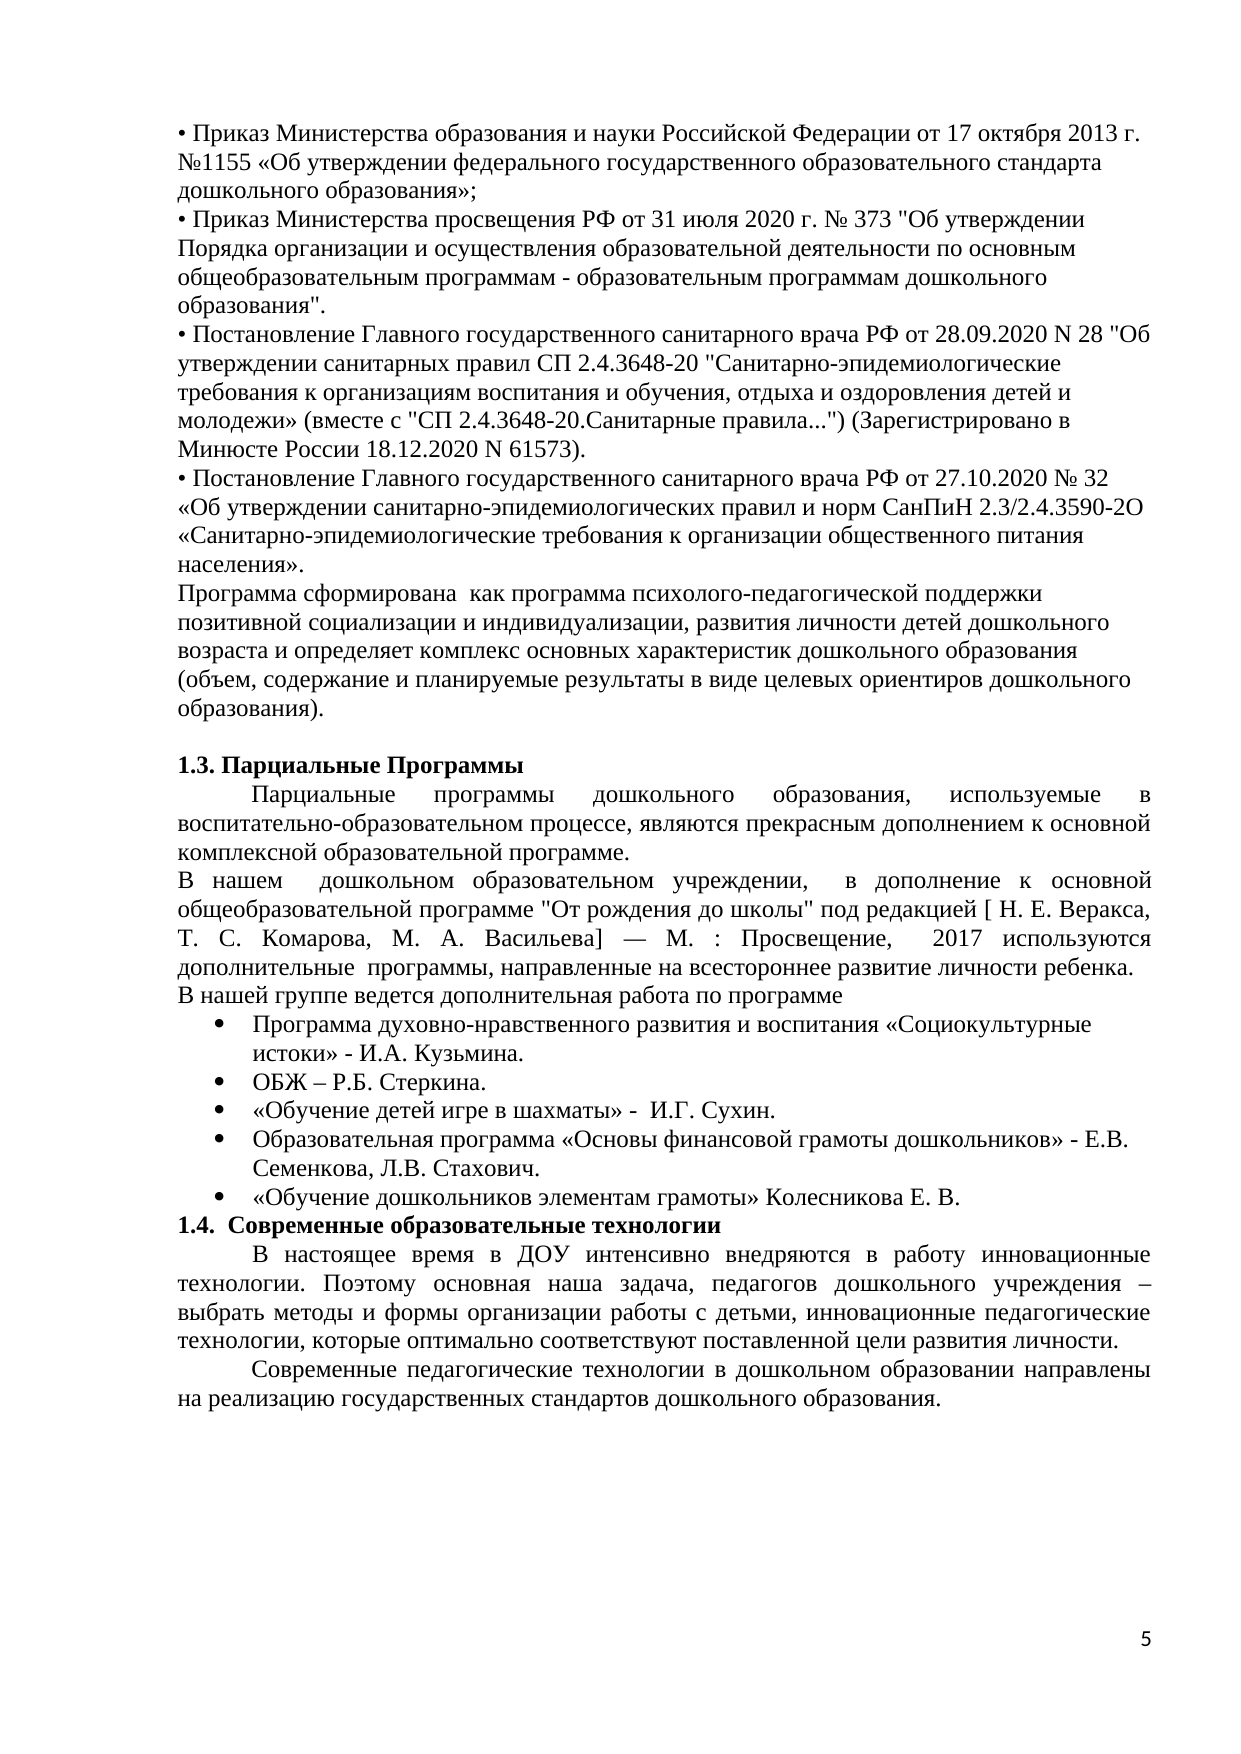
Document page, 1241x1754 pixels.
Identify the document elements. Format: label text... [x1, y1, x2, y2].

text В нашем дошкольном образовательном учреждении, в дополнение к основной общеобразовательной программе "От рождения до школы" под редакцией [ Н. Е. Веракса, Т. С. Комарова, М. А. Васильева] — М. : Просвещение, 2017 используются дополнительные программы, направленные на всестороннее развитие личности ребенка. [177, 866, 1152, 981]
text • Постановление Главного государственного санитарного врача РФ от 27.10.2020 № 32 «Об утверждении санитарно-эпидемиологических правил и норм СанПиН 2.3/2.4.3590-2О «Санитарно-эпидемиологические требования к организации общественного питания населения». [177, 463, 1152, 578]
text • Постановление Главного государственного санитарного врача РФ от 28.09.2020 N 28 "Об утверждении санитарных правил СП 2.4.3648-20 "Санитарно-эпидемиологические требования к организациям воспитания и обучения, отдыха и оздоровления детей и молодежи» (вместе с "СП 2.4.3648-20.Санитарные правила...") (Зарегистрировано в Минюсте России 18.12.2020 N 61573). [177, 319, 1152, 463]
text • Приказ Министерства образования и науки Российской Федерации от 17 октября 2013 г. №1155 «Об утверждении федерального государственного образовательного стандарта дошкольного образования»; [177, 118, 1152, 204]
list «Обучение дошкольников элементам грамоты» Колесникова Е. В. [215, 1182, 1152, 1211]
text 1.3. Парциальные Программы [177, 751, 1152, 779]
list Программа духовно-нравственного развития и воспитания «Социокультурные истоки» - И.А. Кузьмина. [215, 1009, 1149, 1067]
text В нашей группе ведется дополнительная работа по программе [177, 981, 1152, 1009]
list ОБЖ – Р.Б. Стеркина. [215, 1067, 1152, 1096]
text Программа сформирована как программа психолого-педагогической поддержки позитивной социализации и индивидуализации, развития личности детей дошкольного возраста и определяет комплекс основных характеристик дошкольного образования (объем, содержание и планируемые результаты в виде целевых ориентиров дошкольного образования). [177, 578, 1152, 722]
text Современные педагогические технологии в дошкольном образовании направлены на реализацию государственных стандартов дошкольного образования. [177, 1354, 1152, 1412]
text • Приказ Министерства просвещения РФ от 31 июля 2020 г. № 373 "Об утверждении Порядка организации и осуществления образовательной деятельности по основным общеобразовательным программам - образовательным программам дошкольного образования". [177, 204, 1152, 319]
text Парциальные программы дошкольного образования, используемые в воспитательно-образовательном процессе, являются прекрасным дополнением к основной комплексной образовательной программе. [177, 779, 1152, 866]
list Образовательная программа «Основы финансовой грамоты дошкольников» - Е.В. Семенкова, Л.В. Стахович. [215, 1124, 1152, 1182]
text В настоящее время в ДОУ интенсивно внедряются в работу инновационные технологии. Поэтому основная наша задача, педагогов дошкольного учреждения – выбрать методы и формы организации работы с детьми, инновационные педагогические технологии, которые оптимально соответствуют поставленной цели развития личности. [177, 1239, 1152, 1354]
text 1.4. Современные образовательные технологии [177, 1211, 1152, 1239]
list «Обучение детей игре в шахматы» - И.Г. Сухин. [215, 1096, 1152, 1124]
